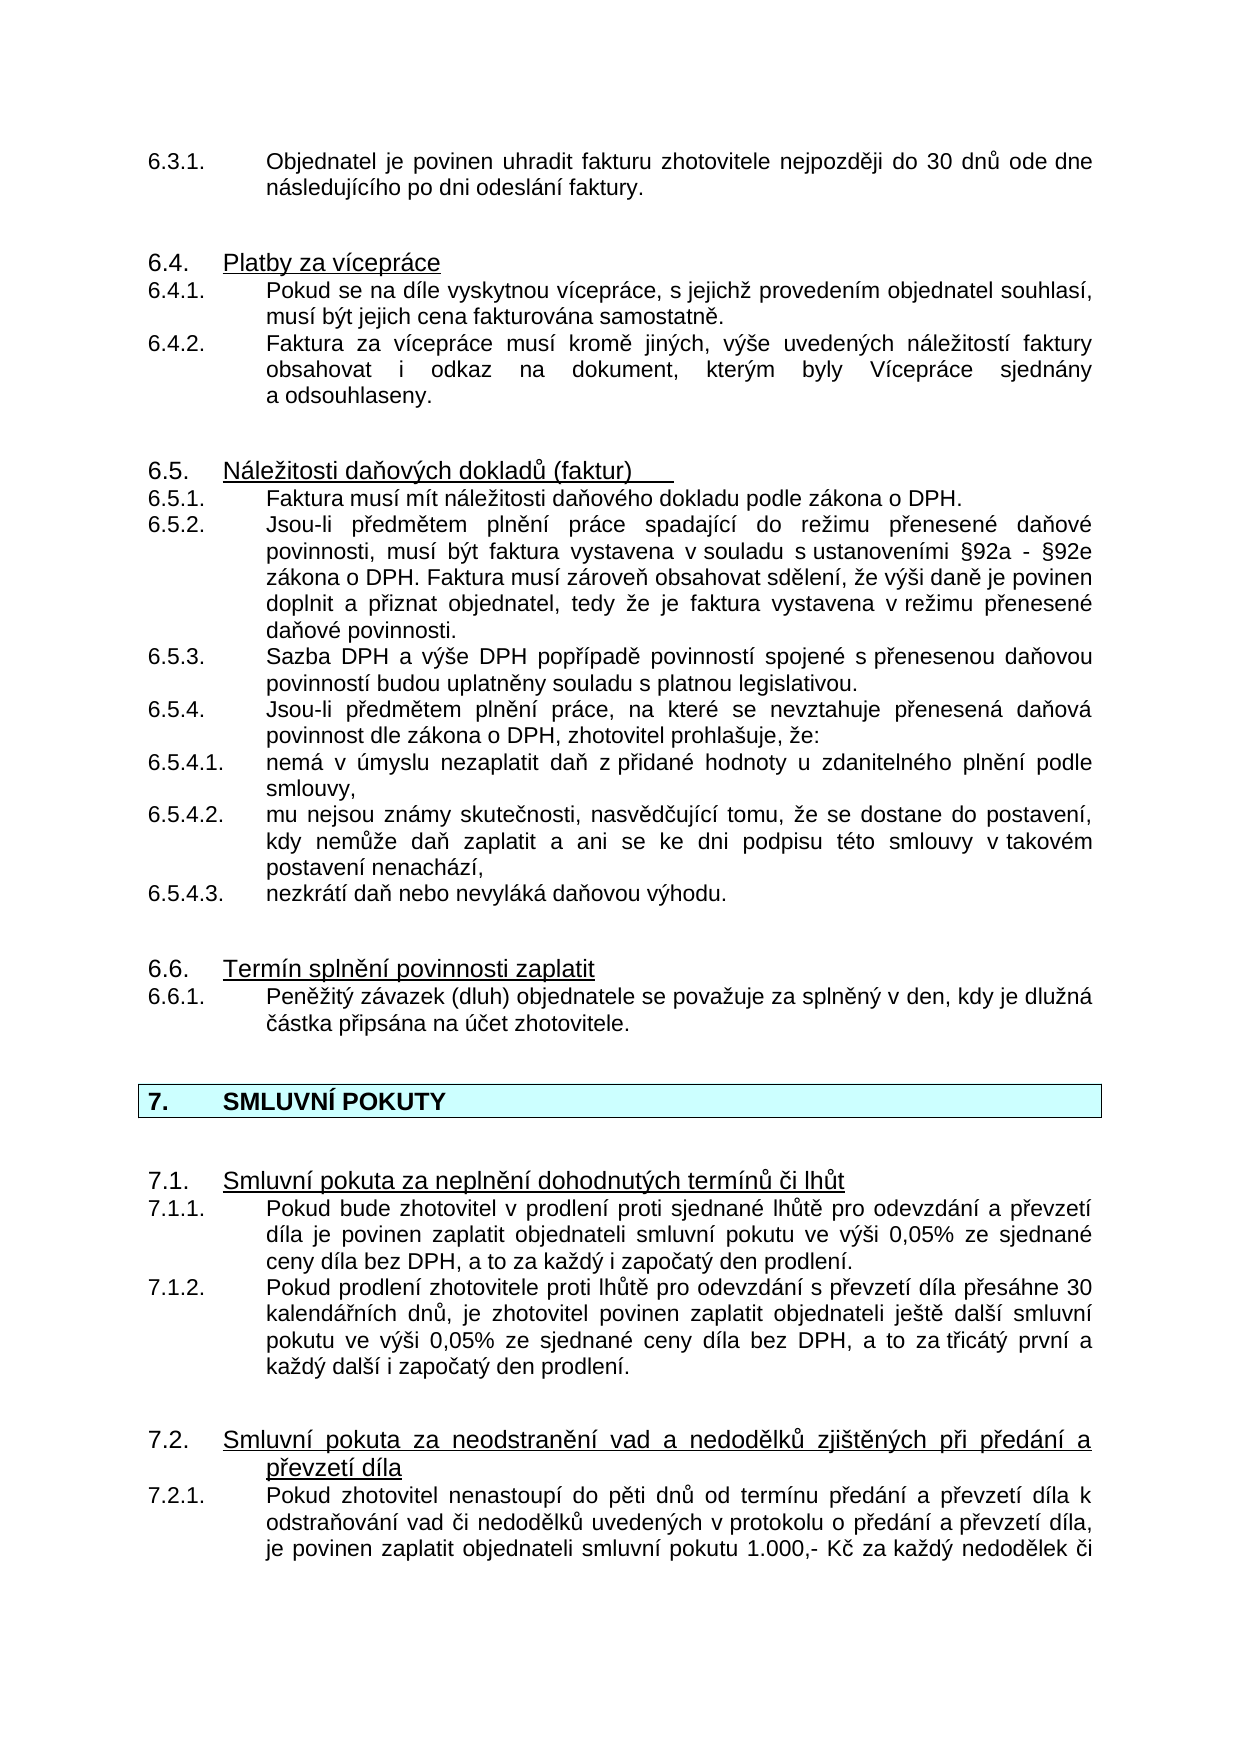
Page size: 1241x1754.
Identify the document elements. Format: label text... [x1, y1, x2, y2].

list Termín splnění povinnosti zaplatit [148, 954, 1093, 983]
list Smluvní pokuta za neodstranění vad a nedodělků zjištěných při předání a převzetí díla [148, 1424, 1093, 1482]
list smluvní pokuty [139, 1085, 1101, 1117]
list nemá v úmyslu nezaplatit daň z přidané hodnoty u zdanitelného plnění podle smlouvy, [148, 748, 1093, 801]
list nezkrátí daň nebo nevyláká daňovou výhodu. [148, 880, 1093, 907]
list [148, 1482, 1093, 1561]
list Smluvní pokuta za neplnění dohodnutých termínů či lhůt [148, 1166, 1093, 1195]
list Faktura za vícepráce musí kromě jiných, výše uvedených náležitostí faktury obsahovat i odkaz na dokument, kterým byly Vícepráce sjednány a odsouhlaseny. [148, 329, 1093, 408]
list Pokud se na díle vyskytnou vícepráce, s jejichž provedením objednatel souhlasí, musí být jejich cena fakturována samostatně. [148, 277, 1093, 329]
list Objednatel je povinen uhradit fakturu zhotovitele nejpozději do 30 dnů ode dne následujícího po dni odeslání faktury. [148, 148, 1093, 200]
list Sazba DPH a výše DPH popřípadě povinností spojené s přenesenou daňovou povinností budou uplatněny souladu s platnou legislativou. [148, 643, 1093, 696]
list Peněžitý závazek (dluh) objednatele se považuje za splněný v den, kdy je dlužná částka připsána na účet zhotovitele. [148, 983, 1093, 1036]
list Jsou-li předmětem plnění práce spadající do režimu přenesené daňové povinnosti, musí být faktura vystavena v souladu s ustanoveními §92a - §92e zákona o DPH. Faktura musí zároveň obsahovat sdělení, že výši daně je povinen doplnit a přiznat objednatel, tedy že je faktura vystavena v režimu přenesené daňové povinnosti. [148, 511, 1093, 643]
list Platby za vícepráce [148, 248, 1093, 277]
list Faktura musí mít náležitosti daňového dokladu podle zákona o DPH. [148, 485, 1093, 511]
list mu nejsou známy skutečnosti, nasvědčující tomu, že se dostane do postavení, kdy nemůže daň zaplatit a ani se ke dni podpisu této smlouvy v takovém postavení nenachází, [148, 801, 1093, 880]
list Pokud bude zhotovitel v prodlení proti sjednané lhůtě pro odevzdání a převzetí díla je povinen zaplatit objednateli smluvní pokutu ve výši 0,05% ze sjednané ceny díla bez DPH, a to za každý i započatý den prodlení. [148, 1195, 1093, 1274]
list Náležitosti daňových dokladů (faktur) [148, 456, 1093, 485]
list Jsou-li předmětem plnění práce, na které se nevztahuje přenesená daňová povinnost dle zákona o DPH, zhotovitel prohlašuje, že: [148, 696, 1093, 748]
list Pokud prodlení zhotovitele proti lhůtě pro odevzdání s převzetí díla přesáhne 30 kalendářních dnů, je zhotovitel povinen zaplatit objednateli ještě další smluvní pokutu ve výši 0,05% ze sjednané ceny díla bez DPH, a to za třicátý první a každý další i započatý den prodlení. [148, 1274, 1093, 1379]
